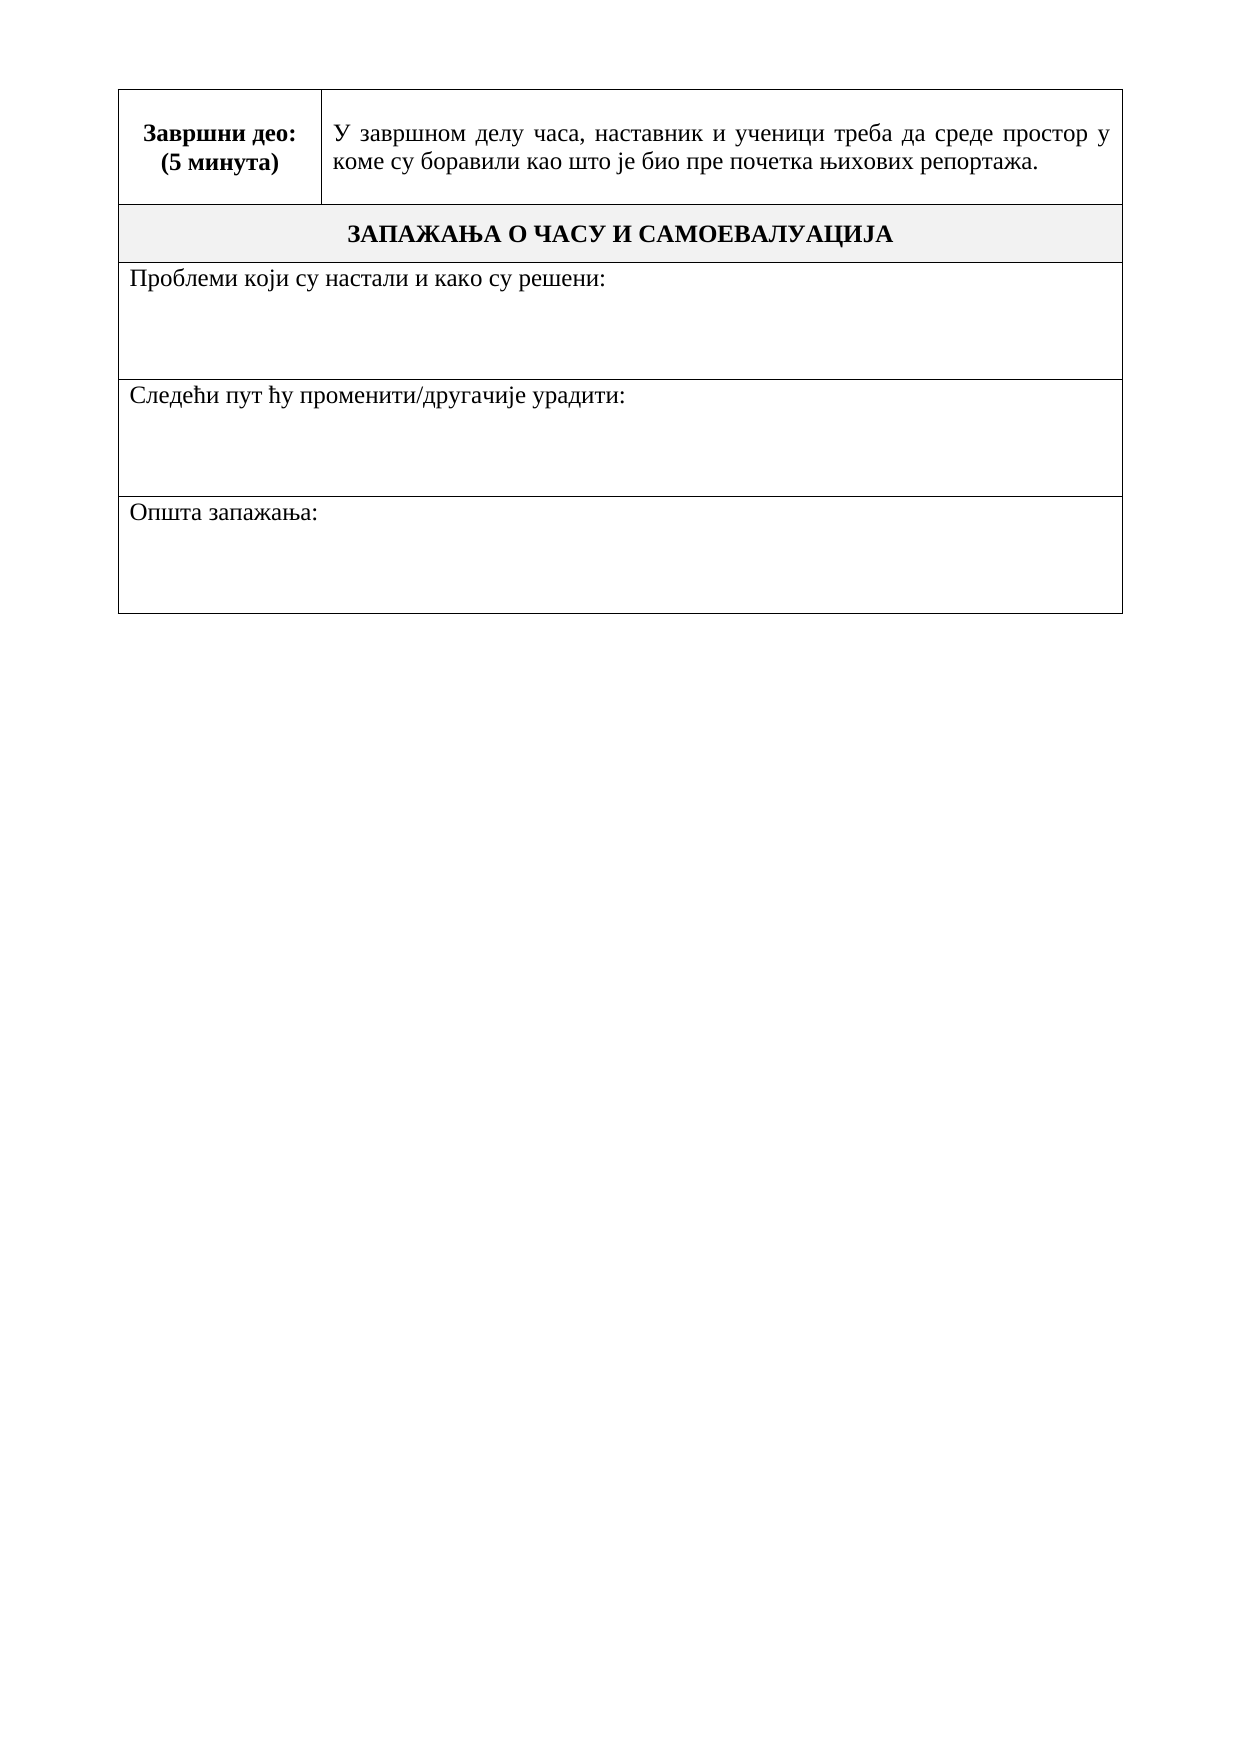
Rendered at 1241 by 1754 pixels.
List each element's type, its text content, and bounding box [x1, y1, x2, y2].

table_cell У завршном делу часа, наставник и ученици треба да среде простор у коме су боравили као што је био пре почетка њихових репортажа. [322, 90, 1122, 204]
table_cell Завршни део: (5 минута) [119, 90, 321, 204]
table_cell Проблеми који су настали и како су решени: [119, 263, 1122, 379]
table_cell ЗАПАЖАЊА О ЧАСУ И САМОЕВАЛУАЦИЈА [119, 205, 1122, 262]
table_cell Општа запажања: [119, 497, 1122, 613]
table_cell Следећи пут ћу променити/другачије урадити: [119, 380, 1122, 496]
